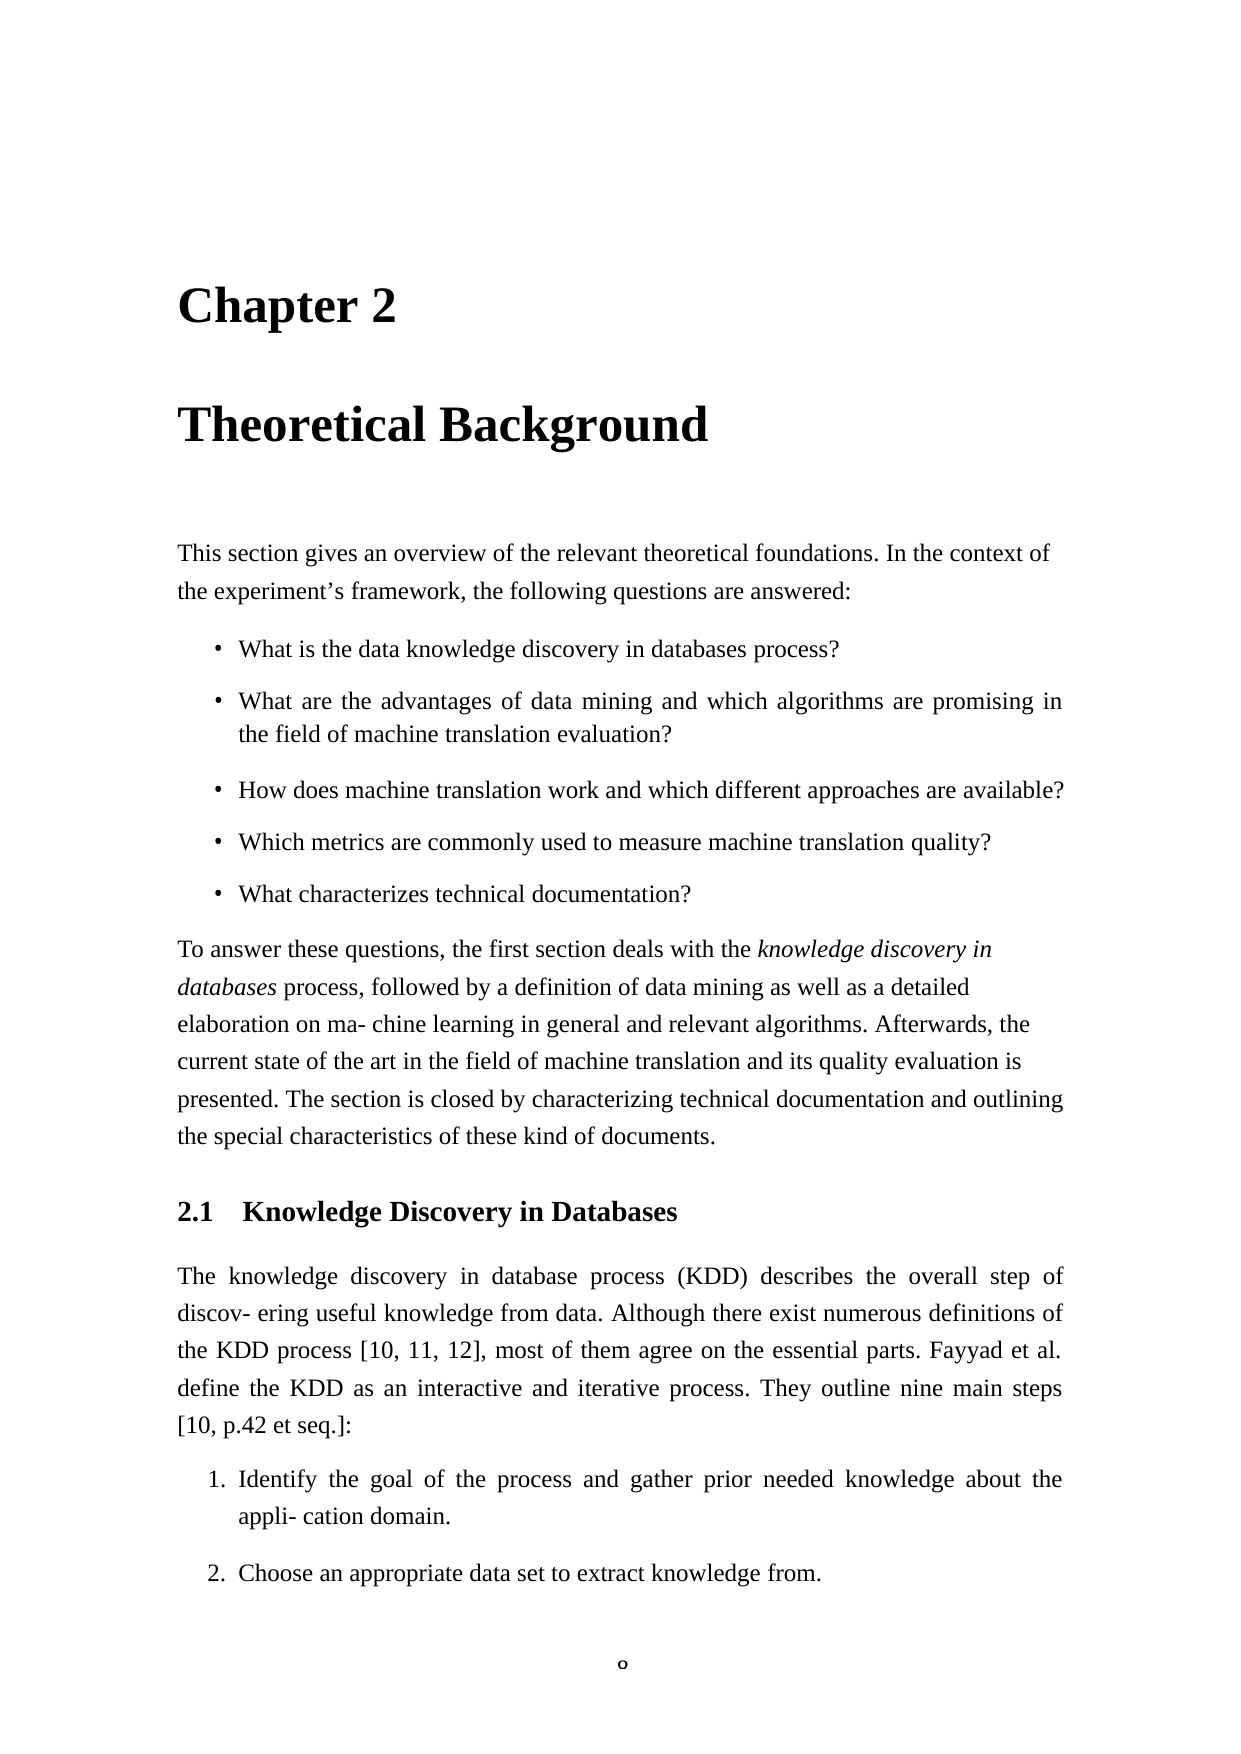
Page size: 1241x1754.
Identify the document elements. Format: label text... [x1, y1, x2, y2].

list Which metrics are commonly used to measure machine translation quality? [213, 824, 1240, 858]
text The knowledge discovery in database process (KDD) describes the overall step of discov- ering useful knowledge from data. Although there exist numerous definitions of the KDD process [10, 11, 12], most of them agree on the essential parts. Fayyad et al. define the KDD as an interactive and iterative process. They outline nine main steps [10, p.42 et seq.]: [177, 1261, 1063, 1439]
text This section gives an overview of the relevant theoretical foundations. In the context of the experiment’s framework, the following questions are answered: [177, 538, 1064, 604]
list How does machine translation work and which different approaches are available? [213, 771, 1240, 806]
list What is the data knowledge discovery in databases process? [213, 630, 1240, 664]
list Identify the goal of the process and gather prior needed knowledge about the appli- cation domain. [207, 1464, 1063, 1530]
list What are the advantages of data mining and which algorithms are promising in the field of machine translation evaluation? [213, 683, 1063, 748]
text To answer these questions, the first section deals with the knowledge discovery in databases process, followed by a definition of data mining as well as a detailed elaboration on ma- chine learning in general and relevant algorithms. Afterwards, the current state of the art in the field of machine translation and its quality evaluation is presented. The section is closed by characterizing technical documentation and outlining the special characteristics of these kind of documents. [177, 934, 1074, 1150]
subtitle Knowledge Discovery in Databases [177, 1194, 1240, 1227]
list What characterizes technical documentation? [213, 876, 1240, 910]
subtitle Chapter 2 [177, 275, 1240, 334]
list Choose an appropriate data set to extract knowledge from. [207, 1558, 1240, 1586]
text Theoretical Background [177, 394, 1240, 452]
